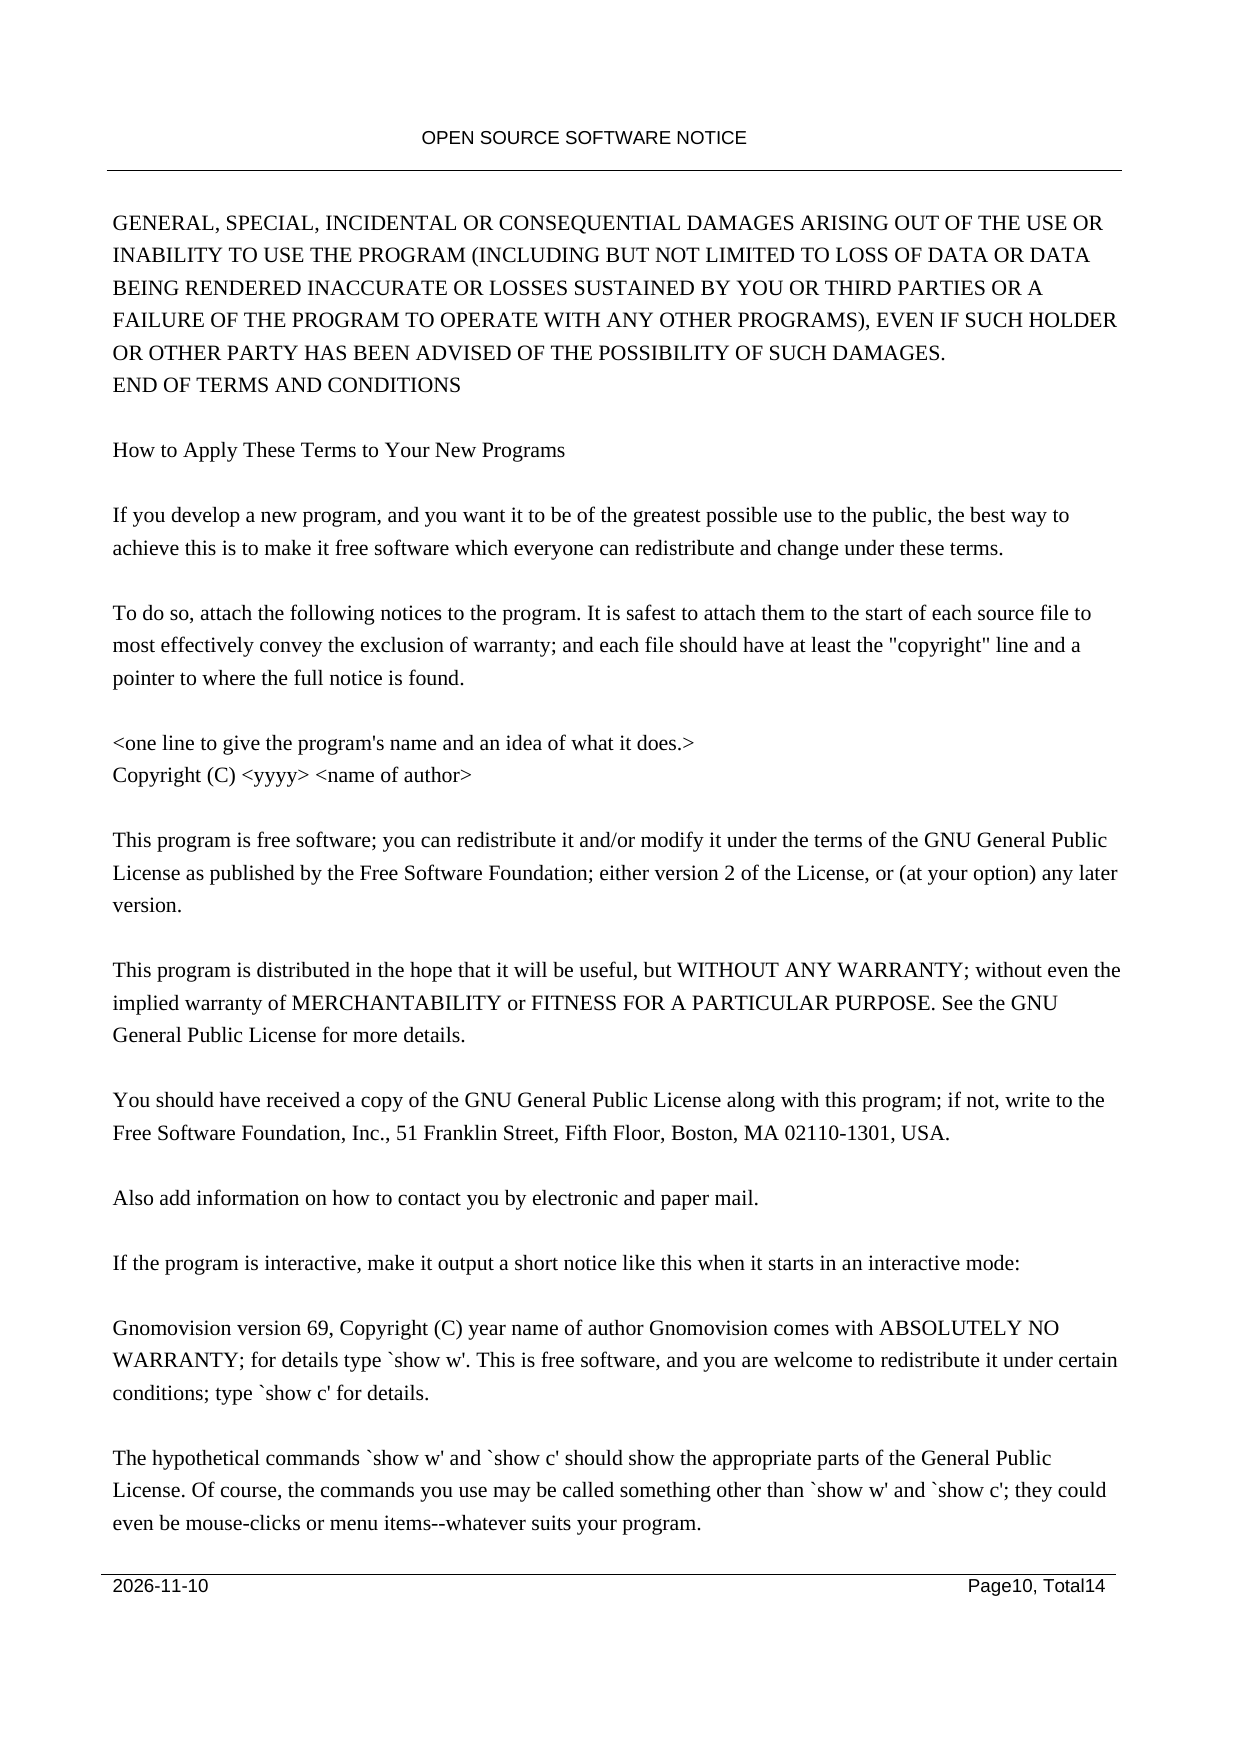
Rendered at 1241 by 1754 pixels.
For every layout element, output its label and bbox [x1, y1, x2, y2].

text [112, 206, 1128, 1539]
